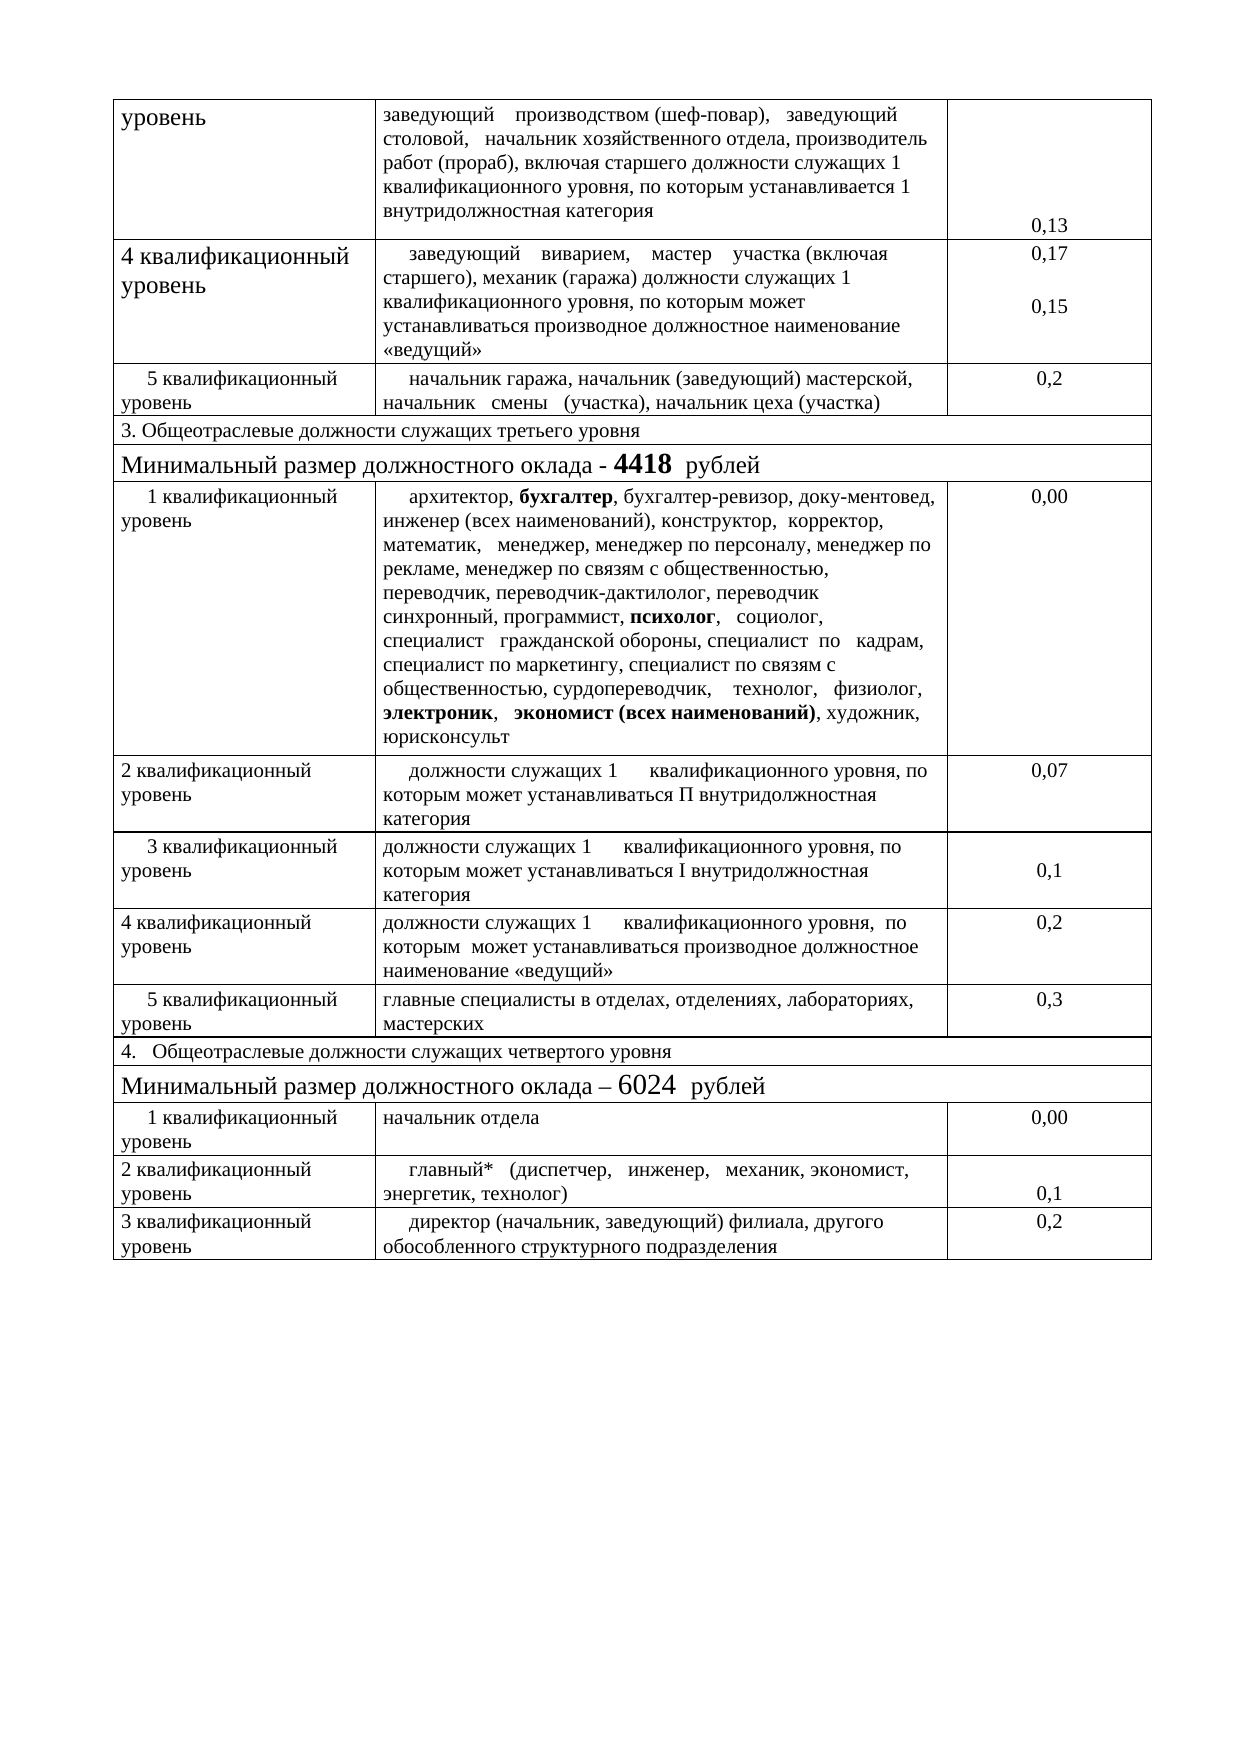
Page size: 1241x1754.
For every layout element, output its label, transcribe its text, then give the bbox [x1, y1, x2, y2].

table_cell 0,1 [948, 1156, 1151, 1207]
table_cell 0,15 0,13 [948, 100, 1151, 238]
table_cell 3 квалификационный уровень [114, 833, 375, 908]
table_cell 0,2 [948, 1208, 1151, 1259]
table_cell 3. Общеотраслевые должности служащих третьего уровня [114, 416, 1151, 443]
table_cell 0,07 [948, 756, 1151, 831]
table_cell главный* (диспетчер, инженер, механик, экономист, энергетик, технолог) [376, 1156, 947, 1207]
table_cell 2 квалификационный уровень [114, 756, 375, 831]
table_cell 0,17 0,15 [948, 240, 1151, 363]
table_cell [376, 100, 947, 238]
table_cell 1 квалификационный уровень [114, 482, 375, 755]
table_cell должности служащих 1 квалификационного уровня, по которым может устанавливаться производное должностное наименование «ведущий» [376, 909, 947, 984]
table_cell 3 квалификационный уровень [114, 1208, 375, 1259]
table_cell директор (начальник, заведующий) филиала, другого обособленного структурного подразделения [376, 1208, 947, 1259]
table_cell заведующий виварием, мастер участка (включая старшего), механик (гаража) должности служащих 1 квалификационного уровня, по которым может устанавливаться производное должностное наименование «ведущий» [376, 240, 947, 363]
table_cell Минимальный размер должностного оклада – 6024 рублей [114, 1066, 1151, 1102]
table_cell начальник отдела [376, 1103, 947, 1154]
table_cell 0,2 [948, 909, 1151, 984]
table_cell 4. Общеотраслевые должности служащих четвертого уровня [114, 1038, 1151, 1064]
table_cell должности служащих 1 квалификационного уровня, по которым может устанавливаться I внутридолжностная категория [376, 833, 947, 908]
table_cell Минимальный размер должностного оклада - 4418 рублей [114, 445, 1151, 481]
table_cell 0,3 [948, 985, 1151, 1036]
table_cell 1 квалификационный уровень [114, 1103, 375, 1154]
table_cell 0,00 [948, 482, 1151, 755]
table_cell 5 квалификационный уровень [114, 364, 375, 415]
table_cell 4 квалификационный уровень [114, 240, 375, 363]
table_cell должности служащих 1 квалификационного уровня, по которым может устанавливаться П внутридолжностная категория [376, 756, 947, 831]
table_cell 2 квалификационный уровень [114, 1156, 375, 1207]
table_cell начальник гаража, начальник (заведующий) мастерской, начальник смены (участка), начальник цеха (участка) [376, 364, 947, 415]
table_cell 4 квалификационный уровень [114, 909, 375, 984]
table_cell архитектор, бухгалтер, бухгалтер-ревизор, доку-ментовед, инженер (всех наименований), конструктор, корректор, математик, менеджер, менеджер по персоналу, менеджер по рекламе, менеджер по связям с общественностью, переводчик, переводчик-дактилолог, переводчик синхронный, программист, психолог, социолог, специалист гражданской обороны, специалист по кадрам, специалист по маркетингу, специалист по связям с общественностью, сурдопереводчик, технолог, физиолог, электроник, экономист (всех наименований), художник, юрисконсульт [376, 482, 947, 755]
table_cell главные специалисты в отделах, отделениях, лабораториях, мастерских [376, 985, 947, 1036]
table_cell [114, 100, 375, 238]
table_cell 5 квалификационный уровень [114, 985, 375, 1036]
table_cell 0,1 [948, 833, 1151, 908]
table_cell 0,2 [948, 364, 1151, 415]
table_cell 0,00 [948, 1103, 1151, 1154]
